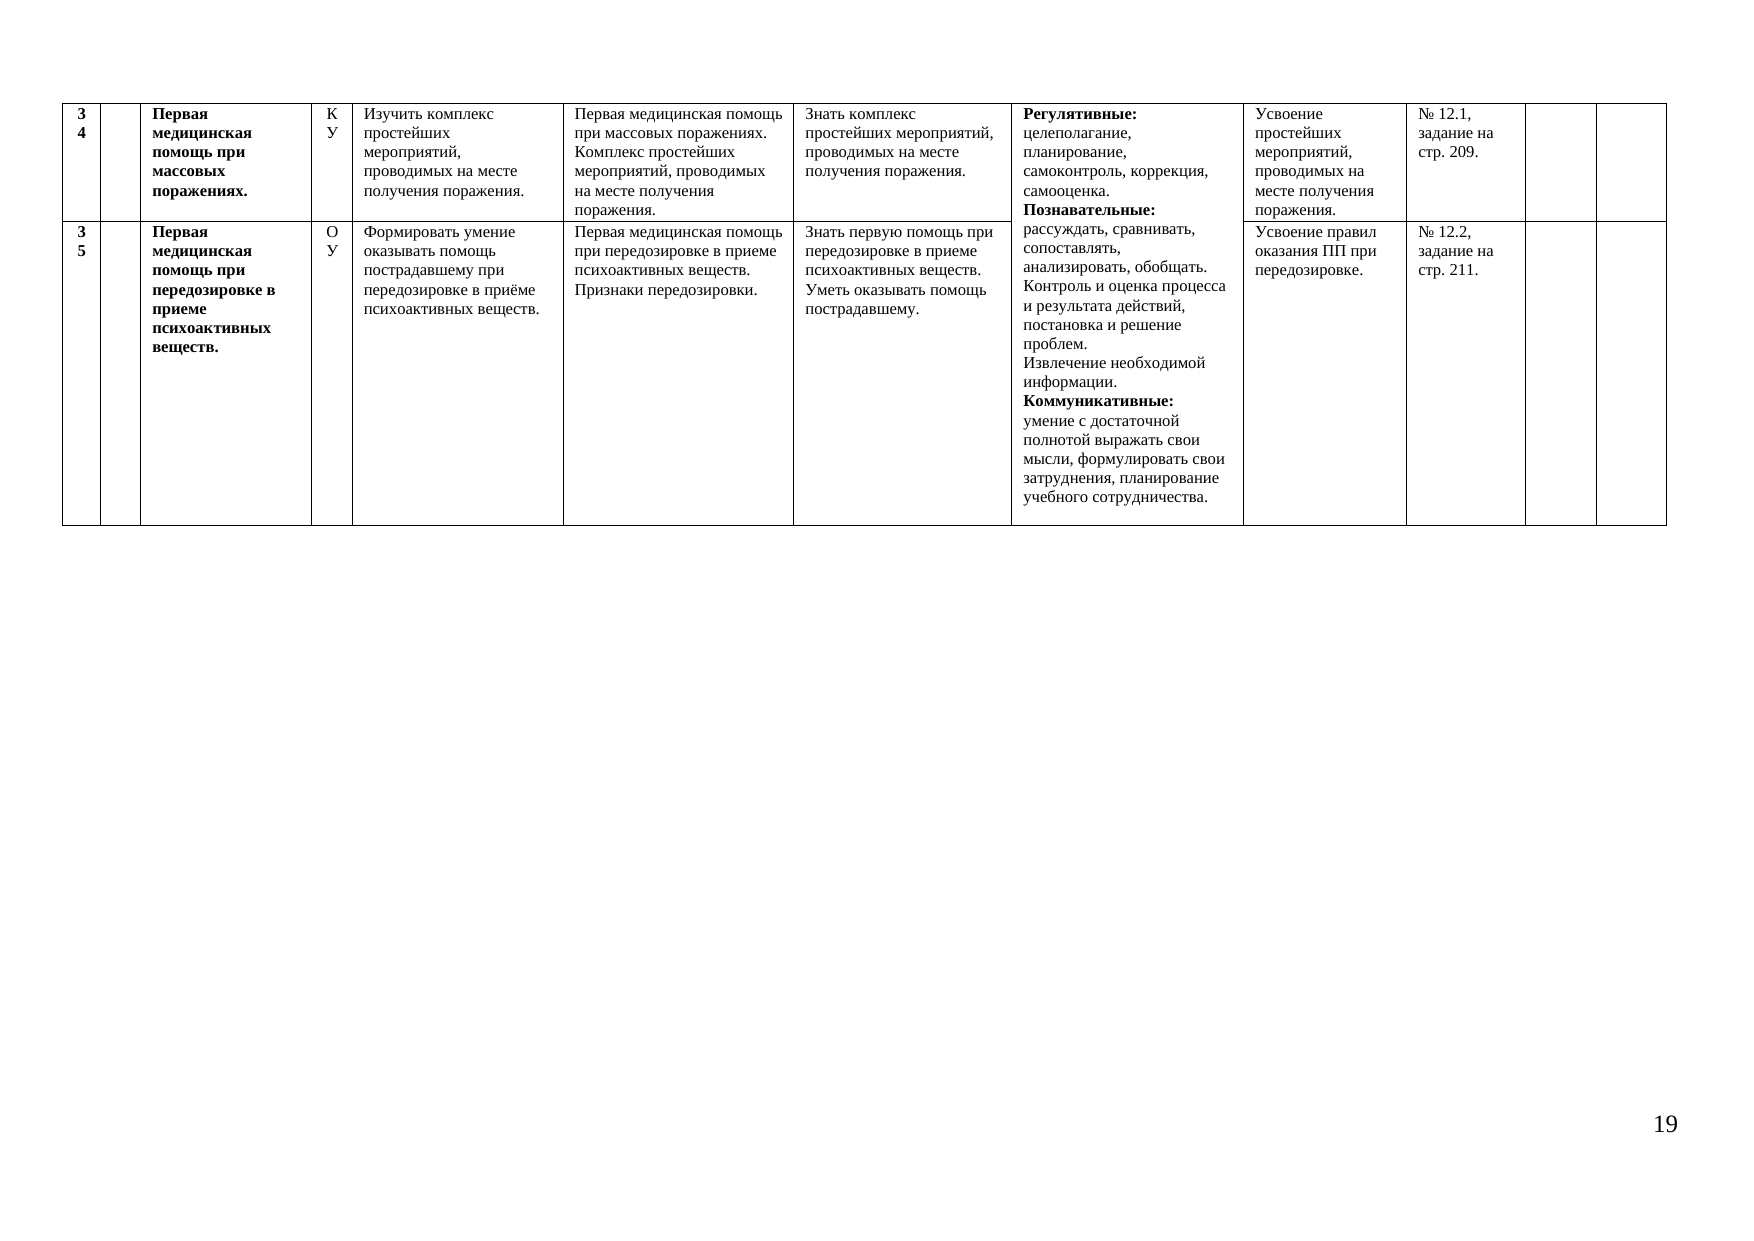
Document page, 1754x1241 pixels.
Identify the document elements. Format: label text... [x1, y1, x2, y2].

table_cell № 12.1, задание на стр. 209. [1407, 104, 1525, 221]
table_cell Усвоение простейших мероприятий, проводимых на месте получения поражения. [1244, 104, 1406, 221]
table_cell 34 [63, 104, 100, 221]
table_cell [1597, 104, 1666, 221]
table_cell [1526, 222, 1596, 525]
table_cell [1526, 104, 1596, 221]
table_cell № 12.2, задание на стр. 211. [1407, 222, 1525, 525]
table_cell Первая медицинская помощь при массовых поражениях. Комплекс простейших мероприятий, проводимых на месте получения поражения. [564, 104, 793, 221]
table_cell [101, 104, 140, 221]
table_cell Первая медицинская помощь при передозировке в приеме психоактивных веществ. Признаки передозировки. [564, 222, 793, 525]
table_cell Первая медицинская помощь при передозировке в приеме психоактивных веществ. [141, 222, 311, 525]
table_cell Первая медицинская помощь при массовых поражениях. [141, 104, 311, 221]
table_cell Изучить комплекс простейших мероприятий, проводимых на месте получения поражения. [353, 104, 563, 221]
table_cell Регулятивные: целеполагание, планирование, самоконтроль, коррекция, самооценка. Познавательные: рассуждать, сравнивать, сопоставлять, анализировать, обобщать. Контроль и оценка процесса и результата действий, постановка и решение проблем. Извлечение необходимой информации. Коммуникативные: умение с достаточной полнотой выражать свои мысли, формулировать свои затруднения, планирование учебного сотрудничества. [1012, 104, 1243, 525]
table_cell КУ [312, 104, 352, 221]
table_cell Формировать умение оказывать помощь пострадавшему при передозировке в приёме психоактивных веществ. [353, 222, 563, 525]
table_cell Усвоение правил оказания ПП при передозировке. [1244, 222, 1406, 525]
table_cell Знать первую помощь при передозировке в приеме психоактивных веществ. Уметь оказывать помощь пострадавшему. [794, 222, 1011, 525]
table_cell [101, 222, 140, 525]
table_cell ОУ [312, 222, 352, 525]
table_cell [1597, 222, 1666, 525]
table_cell 35 [63, 222, 100, 525]
table_cell Знать комплекс простейших мероприятий, проводимых на месте получения поражения. [794, 104, 1011, 221]
